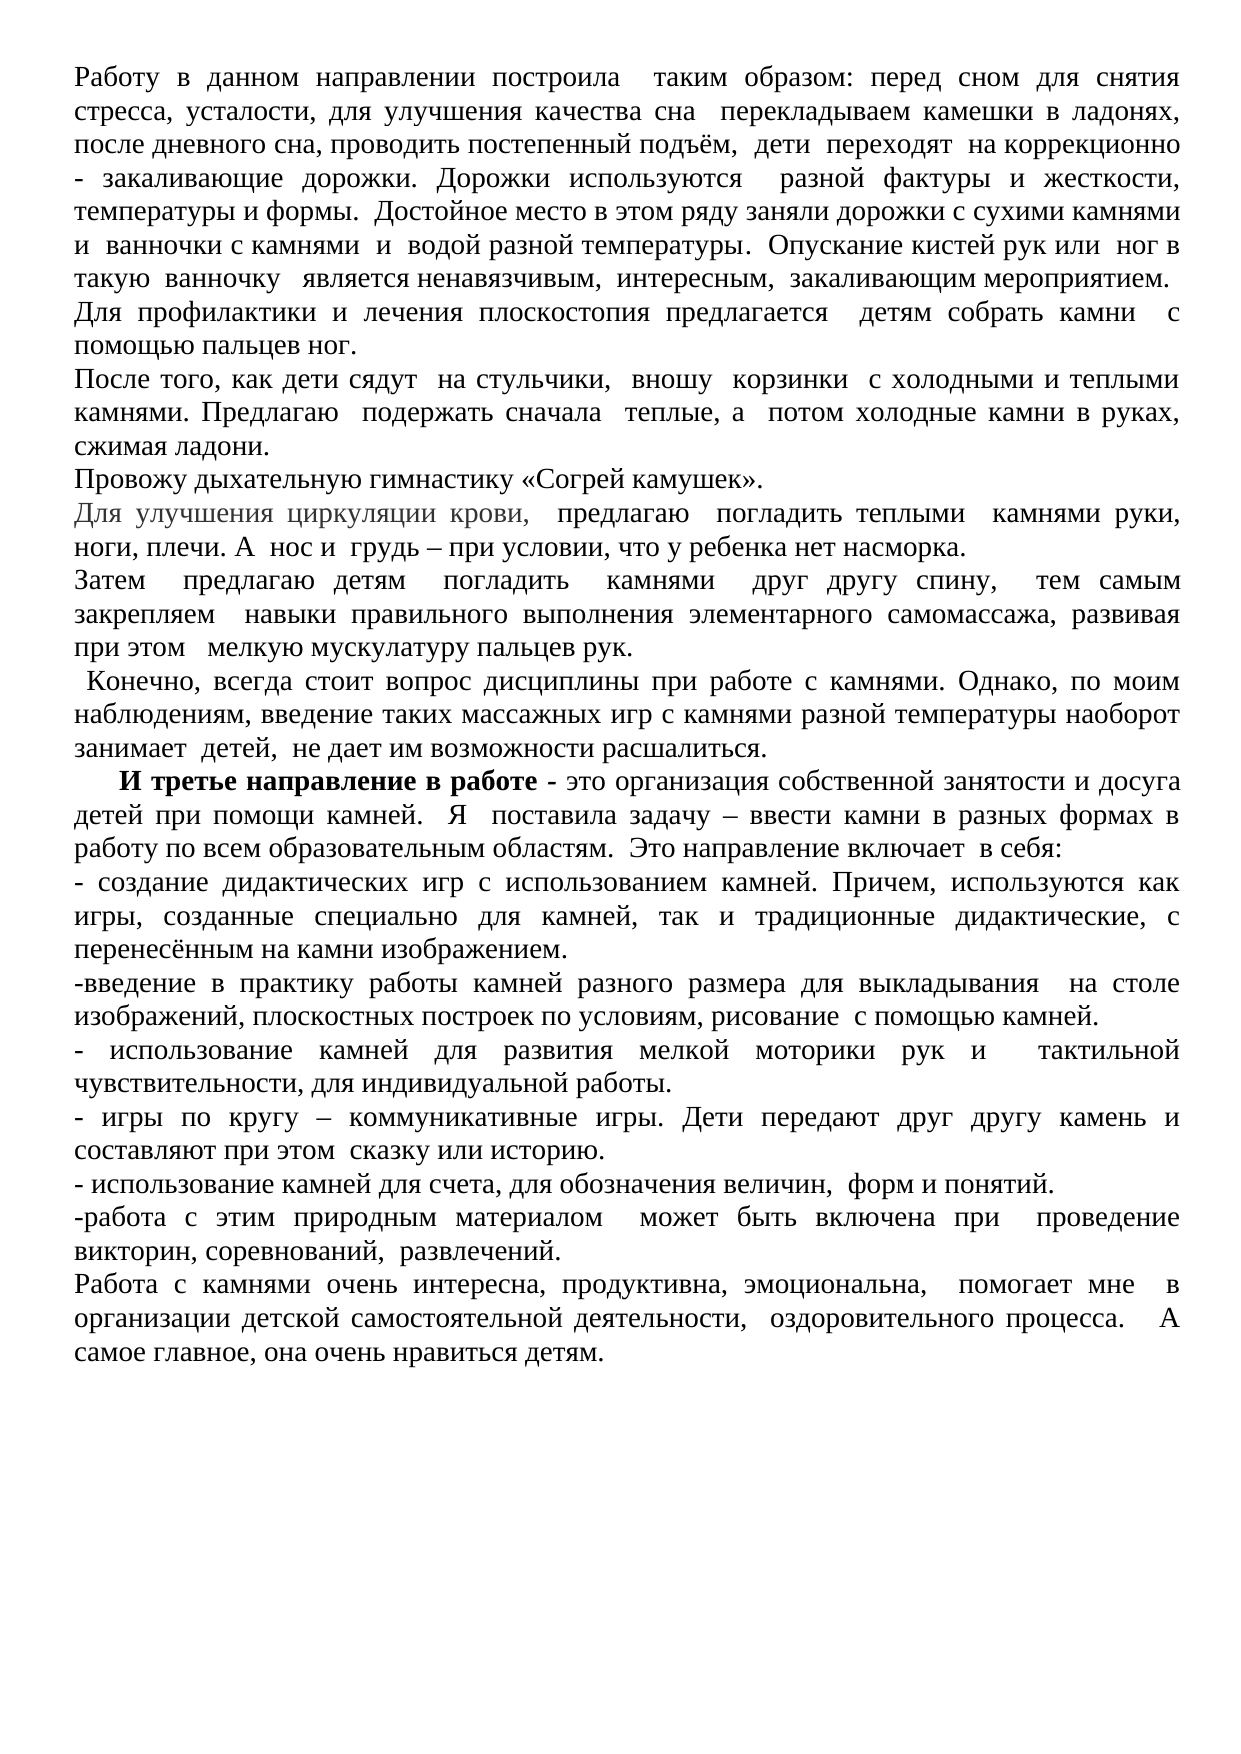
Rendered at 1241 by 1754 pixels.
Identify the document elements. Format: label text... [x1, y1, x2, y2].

text -введение в практику работы камней разного размера для выкладывания на столе изображений, плоскостных построек по условиям, рисование с помощью камней. [74, 965, 1181, 1032]
text - создание дидактических игр с использованием камней. Причем, используются как игры, созданные специально для камней, так и традиционные дидактические, с перенесённым на камни изображением. [74, 864, 1181, 965]
text И третье направление в работе - это организация собственной занятости и досуга детей при помощи камней. Я поставила задачу – ввести камни в разных формах в работу по всем образовательным областям. Это направление включает в себя: [74, 763, 1181, 864]
text Провожу дыхательную гимнастику «Согрей камушек». [74, 462, 1181, 495]
text - использование камней для развития мелкой моторики рук и тактильной чувствительности, для индивидуальной работы. [74, 1032, 1181, 1099]
text -работа с этим природным материалом может быть включена при проведение викторин, соревнований, развлечений. [74, 1199, 1181, 1267]
text Работа с камнями очень интересна, продуктивна, эмоциональна, помогает мне в организации детской самостоятельной деятельности, оздоровительного процесса. А самое главное, она очень нравиться детям. [74, 1267, 1181, 1367]
text После того, как дети сядут на стульчики, вношу корзинки с холодными и теплыми камнями. Предлагаю подержать сначала теплые, а потом холодные камни в руках, сжимая ладони. [74, 361, 1181, 462]
text Конечно, всегда стоит вопрос дисциплины при работе с камнями. Однако, по моим наблюдениям, введение таких массажных игр с камнями разной температуры наоборот занимает детей, не дает им возможности расшалиться. [74, 663, 1181, 763]
text - использование камней для счета, для обозначения величин, форм и понятий. [74, 1166, 1181, 1199]
text Затем предлагаю детям погладить камнями друг другу спину, тем самым закрепляем навыки правильного выполнения элементарного самомассажа, развивая при этом мелкую мускулатуру пальцев рук. [74, 562, 1181, 663]
text - игры по кругу – коммуникативные игры. Дети передают друг другу камень и составляют при этом сказку или историю. [74, 1099, 1181, 1166]
text Работу в данном направлении построила таким образом: перед сном для снятия стресса, усталости, для улучшения качества сна перекладываем камешки в ладонях, после дневного сна, проводить постепенный подъём, дети переходят на коррекционно - закаливающие дорожки. Дорожки используются разной фактуры и жесткости, температуры и формы. Достойное место в этом ряду заняли дорожки с сухими камнями и ванночки с камнями и водой разной температуры. Опускание кистей рук или ног в такую ванночку является ненавязчивым, интересным, закаливающим мероприятием. [74, 126, 1181, 294]
text Для улучшения циркуляции крови, предлагаю погладить теплыми камнями руки, ноги, плечи. А нос и грудь – при условии, что у ребенка нет насморка. [74, 495, 1181, 562]
text Для профилактики и лечения плоскостопия предлагается детям собрать камни с помощью пальцев ног. [74, 294, 1181, 361]
